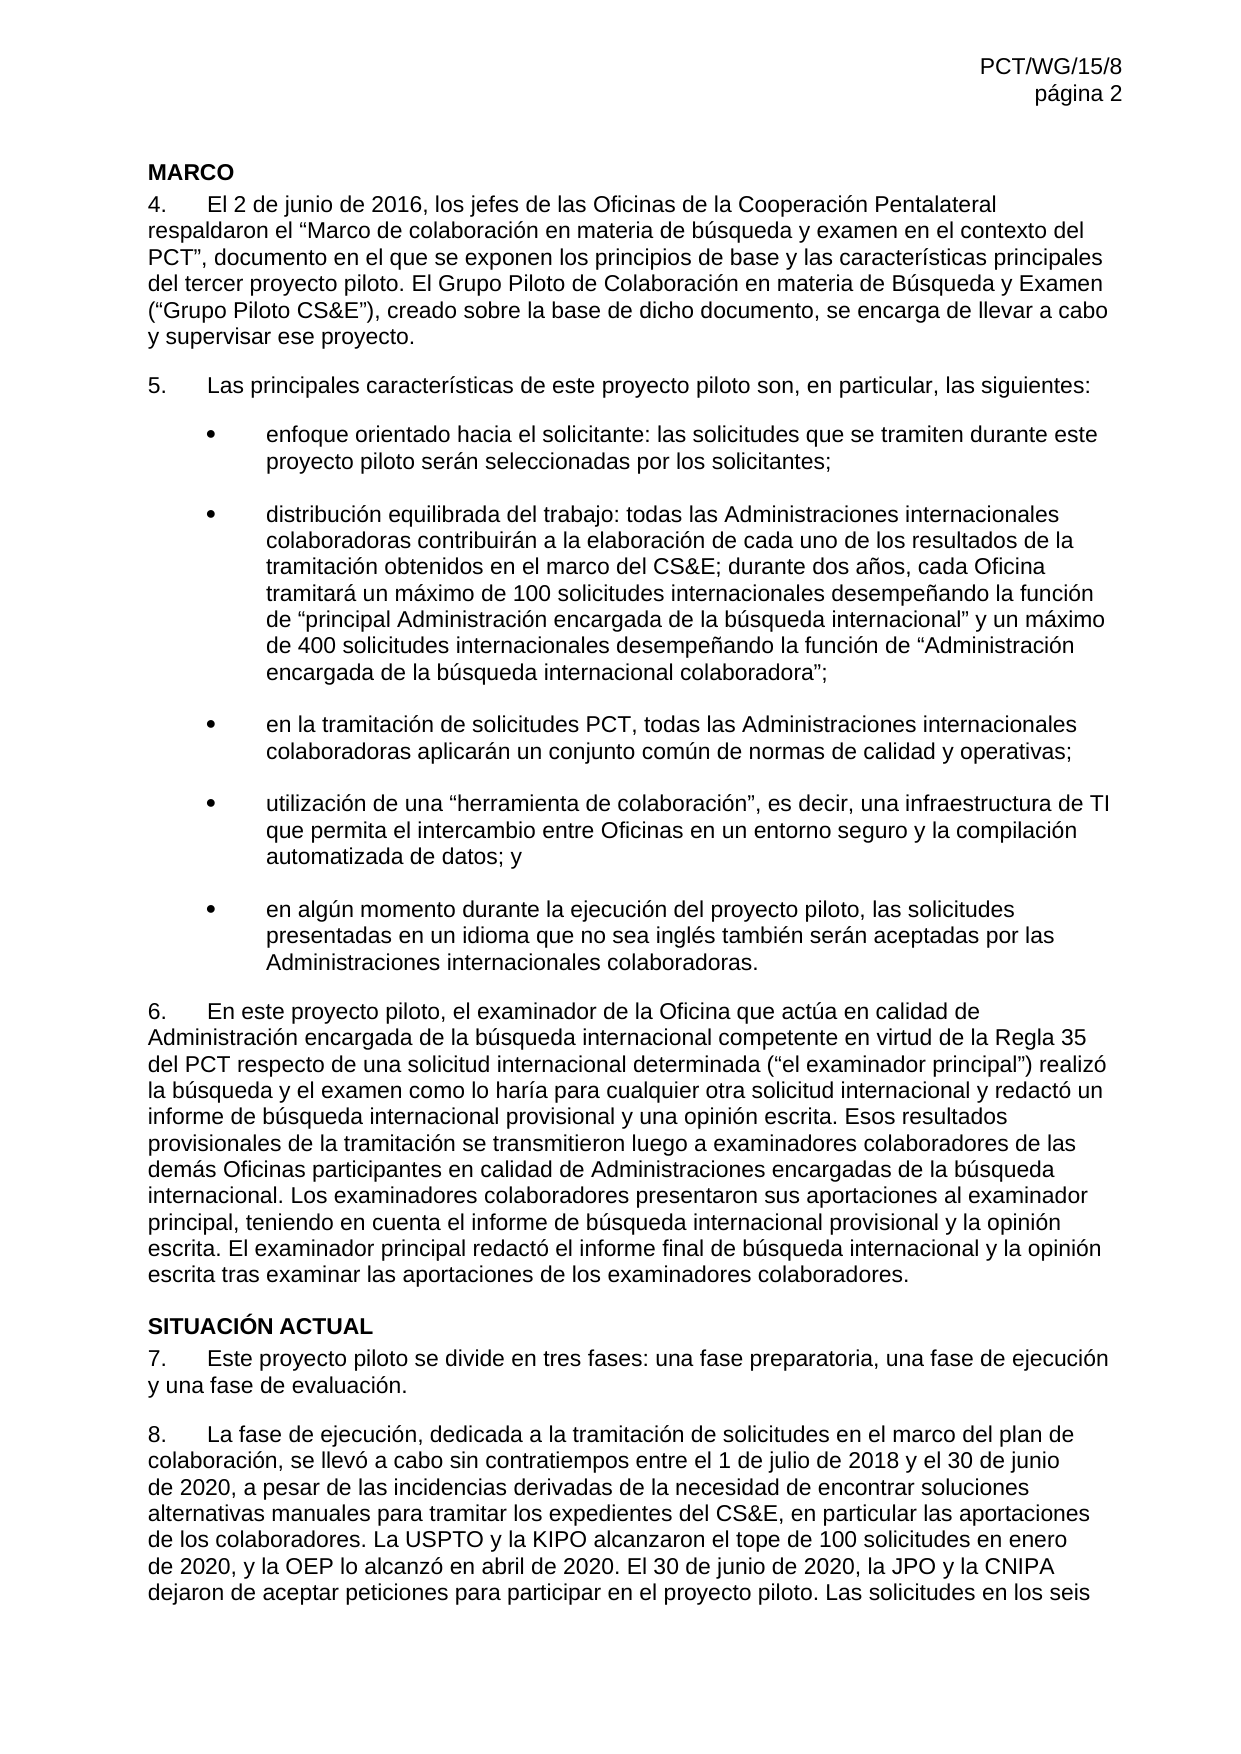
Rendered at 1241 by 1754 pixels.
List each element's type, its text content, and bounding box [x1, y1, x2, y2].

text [148, 1421, 1122, 1605]
list enfoque orientado hacia el solicitante: las solicitudes que se tramiten durante este proyecto piloto serán seleccionadas por los solicitantes; [207, 421, 1122, 474]
text Las principales características de este proyecto piloto son, en particular, las siguientes: [148, 372, 1122, 398]
subtitle MARCO [148, 158, 1122, 185]
text En este proyecto piloto, el examinador de la Oficina que actúa en calidad de Administración encargada de la búsqueda internacional competente en virtud de la Regla 35 del PCT respecto de una solicitud internacional determinada (“el examinador principal”) realizó la búsqueda y el examen como lo haría para cualquier otra solicitud internacional y redactó un informe de búsqueda internacional provisional y una opinión escrita. Esos resultados provisionales de la tramitación se transmitieron luego a examinadores colaboradores de las demás Oficinas participantes en calidad de Administraciones encargadas de la búsqueda internacional. Los examinadores colaboradores presentaron sus aportaciones al examinador principal, teniendo en cuenta el informe de búsqueda internacional provisional y la opinión escrita. El examinador principal redactó el informe final de búsqueda internacional y la opinión escrita tras examinar las aportaciones de los examinadores colaboradores. [148, 998, 1122, 1288]
list en algún momento durante la ejecución del proyecto piloto, las solicitudes presentadas en un idioma que no sea inglés también serán aceptadas por las Administraciones internacionales colaboradoras. [207, 896, 1122, 975]
list en la tramitación de solicitudes PCT, todas las Administraciones internacionales colaboradoras aplicarán un conjunto común de normas de calidad y operativas; [207, 711, 1122, 764]
subtitle SITUACIÓN ACTUAL [148, 1313, 1122, 1339]
text Este proyecto piloto se divide en tres fases: una fase preparatoria, una fase de ejecución y una fase de evaluación. [148, 1345, 1122, 1398]
list distribución equilibrada del trabajo: todas las Administraciones internacionales colaboradoras contribuirán a la elaboración de cada uno de los resultados de la tramitación obtenidos en el marco del CS&E; durante dos años, cada Oficina tramitará un máximo de 100 solicitudes internacionales desempeñando la función de “principal Administración encargada de la búsqueda internacional” y un máximo de 400 solicitudes internacionales desempeñando la función de “Administración encargada de la búsqueda internacional colaboradora”; [207, 501, 1122, 685]
text El 2 de junio de 2016, los jefes de las Oficinas de la Cooperación Pentalateral respaldaron el “Marco de colaboración en materia de búsqueda y examen en el contexto del PCT”, documento en el que se exponen los principios de base y las características principales del tercer proyecto piloto. El Grupo Piloto de Colaboración en materia de Búsqueda y Examen (“Grupo Piloto CS&E”), creado sobre la base de dicho documento, se encarga de llevar a cabo y supervisar ese proyecto. [148, 191, 1122, 349]
list utilización de una “herramienta de colaboración”, es decir, una infraestructura de TI que permita el intercambio entre Oficinas en un entorno seguro y la compilación automatizada de datos; y [207, 790, 1122, 869]
